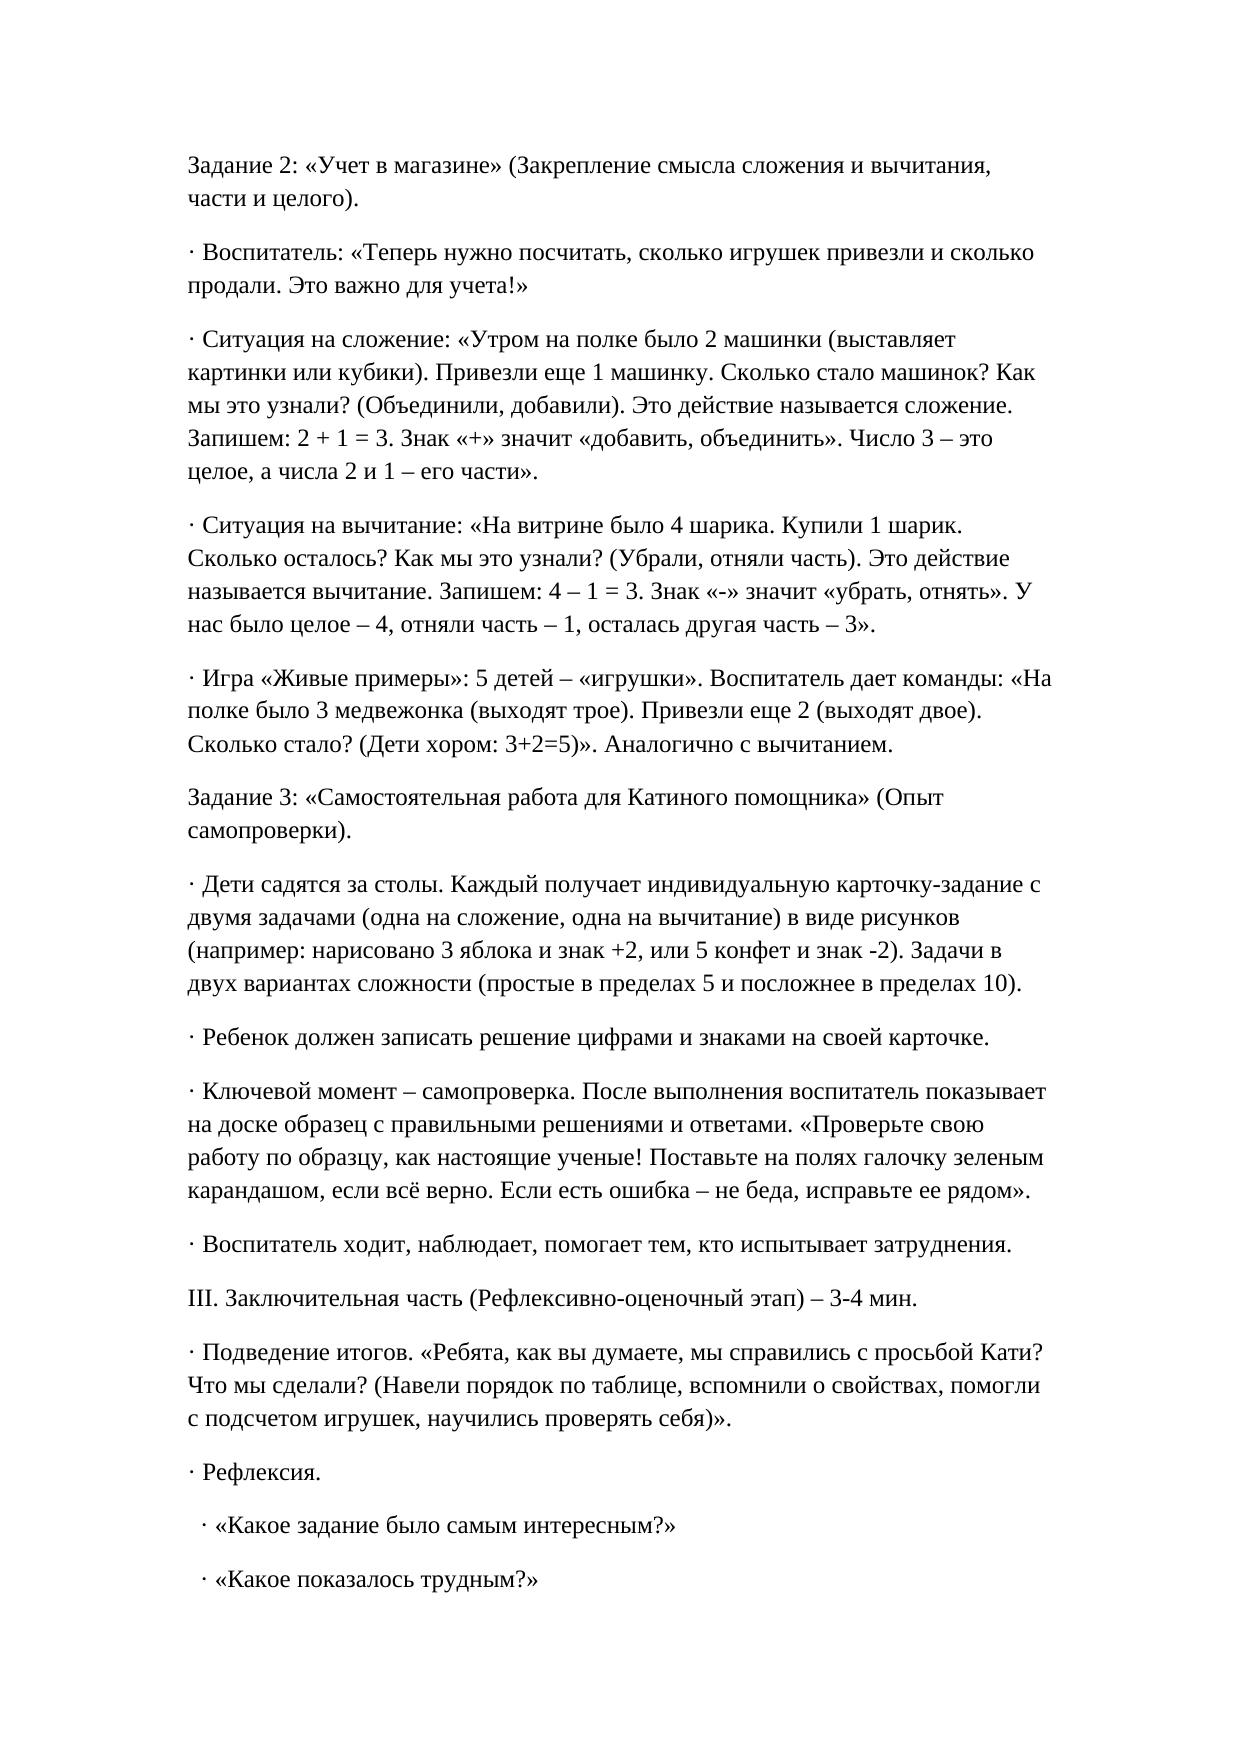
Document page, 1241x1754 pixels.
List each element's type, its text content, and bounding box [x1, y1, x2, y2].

text · Рефлексия. [187, 1457, 1053, 1485]
text · Ключевой момент – самопроверка. После выполнения воспитатель показывает на доске образец с правильными решениями и ответами. «Проверьте свою работу по образцу, как настоящие ученые! Поставьте на полях галочку зеленым карандашом, если всё верно. Если есть ошибка – не беда, исправьте ее рядом». [187, 1076, 1053, 1204]
text Задание 3: «Самостоятельная работа для Катиного помощника» (Опыт самопроверки). [187, 782, 1053, 844]
text Задание 2: «Учет в магазине» (Закрепление смысла сложения и вычитания, части и целого). [187, 150, 1053, 212]
text · Воспитатель: «Теперь нужно посчитать, сколько игрушек привезли и сколько продали. Это важно для учета!» [187, 237, 1053, 299]
text · Воспитатель ходит, наблюдает, помогает тем, кто испытывает затруднения. [187, 1229, 1053, 1258]
text · Ситуация на сложение: «Утром на полке было 2 машинки (выставляет картинки или кубики). Привезли еще 1 машинку. Сколько стало машинок? Как мы это узнали? (Объединили, добавили). Это действие называется сложение. Запишем: 2 + 1 = 3. Знак «+» значит «добавить, объединить». Число 3 – это целое, а числа 2 и 1 – его части». [187, 324, 1053, 484]
text · Дети садятся за столы. Каждый получает индивидуальную карточку-задание с двумя задачами (одна на сложение, одна на вычитание) в виде рисунков (например: нарисовано 3 яблока и знак +2, или 5 конфет и знак -2). Задачи в двух вариантах сложности (простые в пределах 5 и посложнее в пределах 10). [187, 869, 1053, 997]
text · «Какое показалось трудным?» [187, 1564, 1053, 1593]
text · «Какое задание было самым интересным?» [187, 1511, 1053, 1539]
text · Игра «Живые примеры»: 5 детей – «игрушки». Воспитатель дает команды: «На полке было 3 медвежонка (выходят трое). Привезли еще 2 (выходят двое). Сколько стало? (Дети хором: 3+2=5)». Аналогично с вычитанием. [187, 663, 1053, 757]
text · Ребенок должен записать решение цифрами и знаками на своей карточке. [187, 1022, 1053, 1051]
text III. Заключительная часть (Рефлексивно-оценочный этап) – 3-4 мин. [187, 1283, 1053, 1312]
text · Ситуация на вычитание: «На витрине было 4 шарика. Купили 1 шарик. Сколько осталось? Как мы это узнали? (Убрали, отняли часть). Это действие называется вычитание. Запишем: 4 – 1 = 3. Знак «-» значит «убрать, отнять». У нас было целое – 4, отняли часть – 1, осталась другая часть – 3». [187, 510, 1053, 637]
text · Подведение итогов. «Ребята, как вы думаете, мы справились с просьбой Кати? Что мы сделали? (Навели порядок по таблице, вспомнили о свойствах, помогли с подсчетом игрушек, научились проверять себя)». [187, 1337, 1053, 1432]
